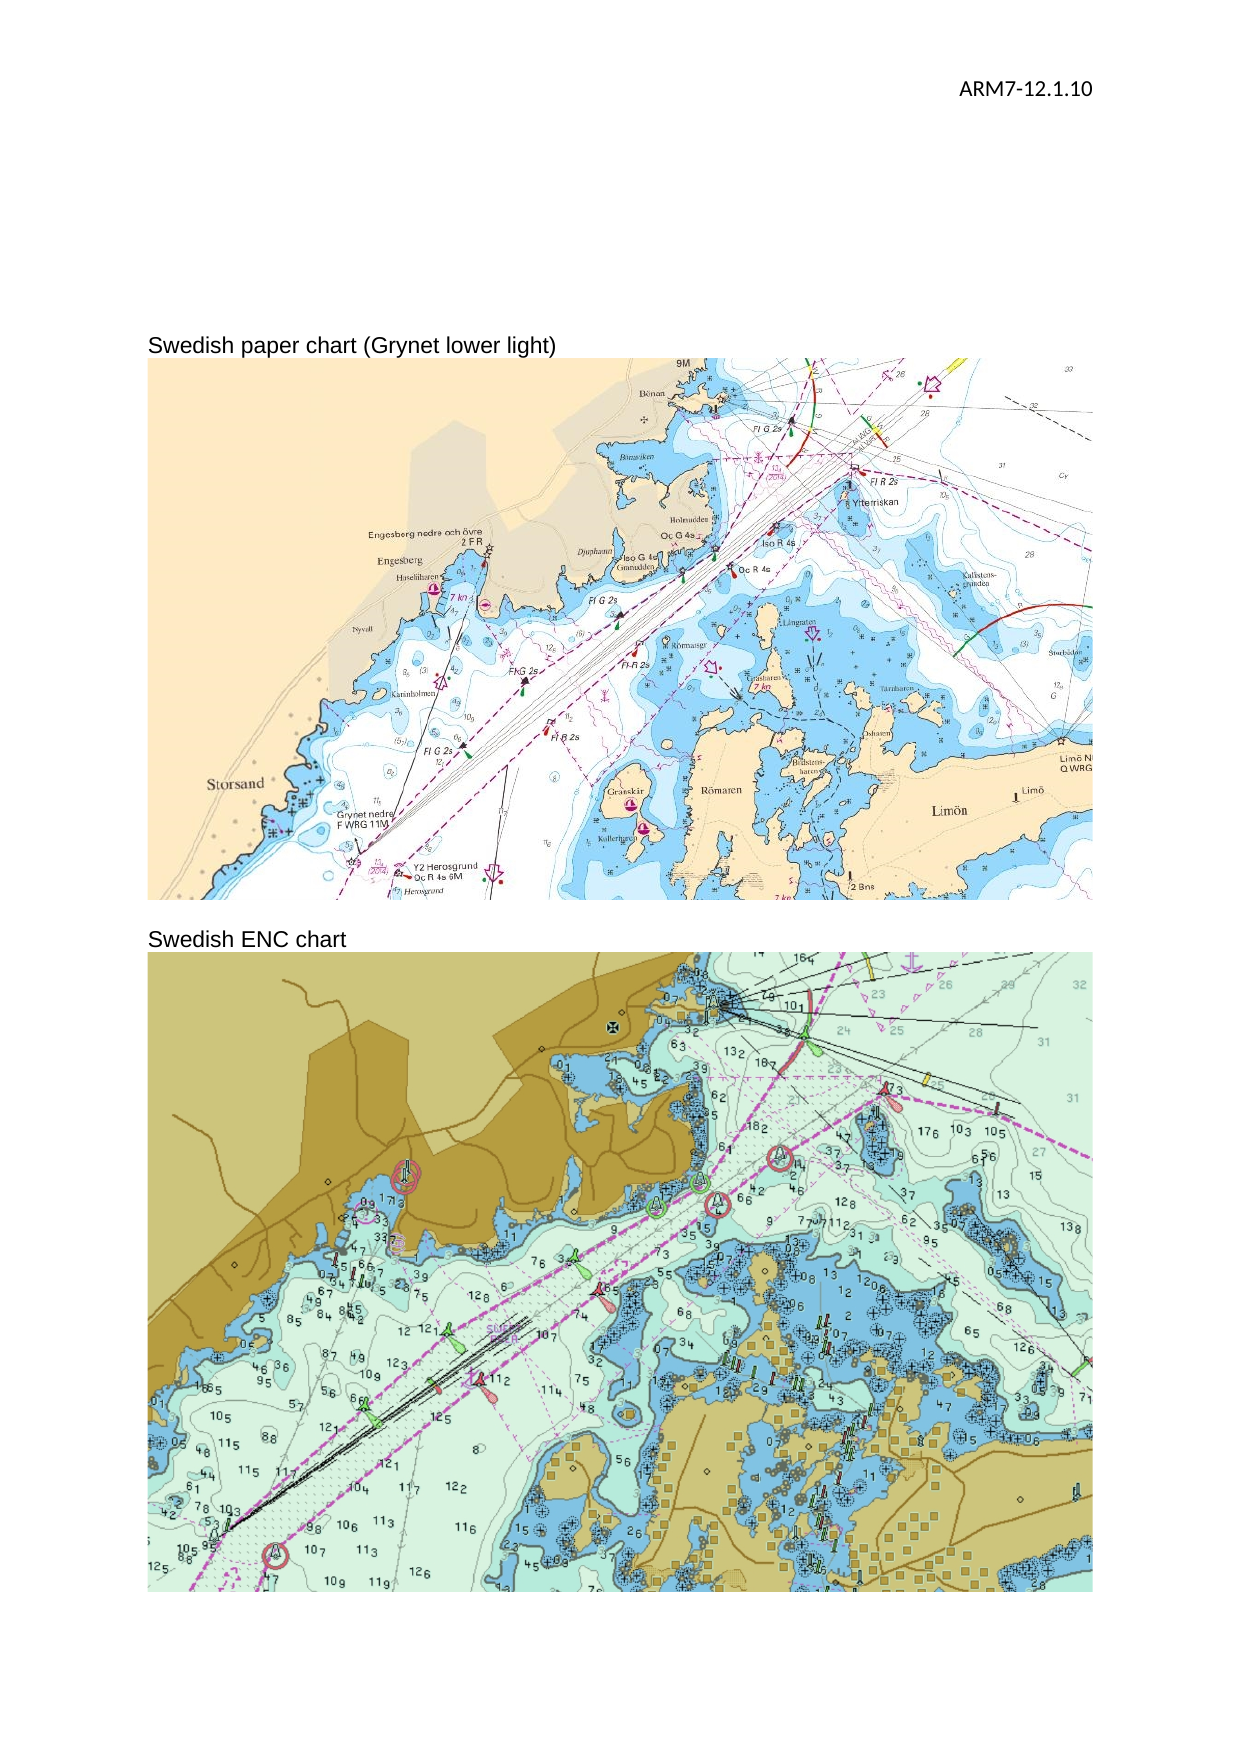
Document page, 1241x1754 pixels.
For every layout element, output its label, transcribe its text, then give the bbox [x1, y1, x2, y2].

picture [147, 358, 1093, 900]
picture [147, 952, 1093, 1592]
text Swedish paper chart (Grynet lower light) [148, 332, 1093, 358]
text Swedish ENC chart [148, 926, 1093, 952]
